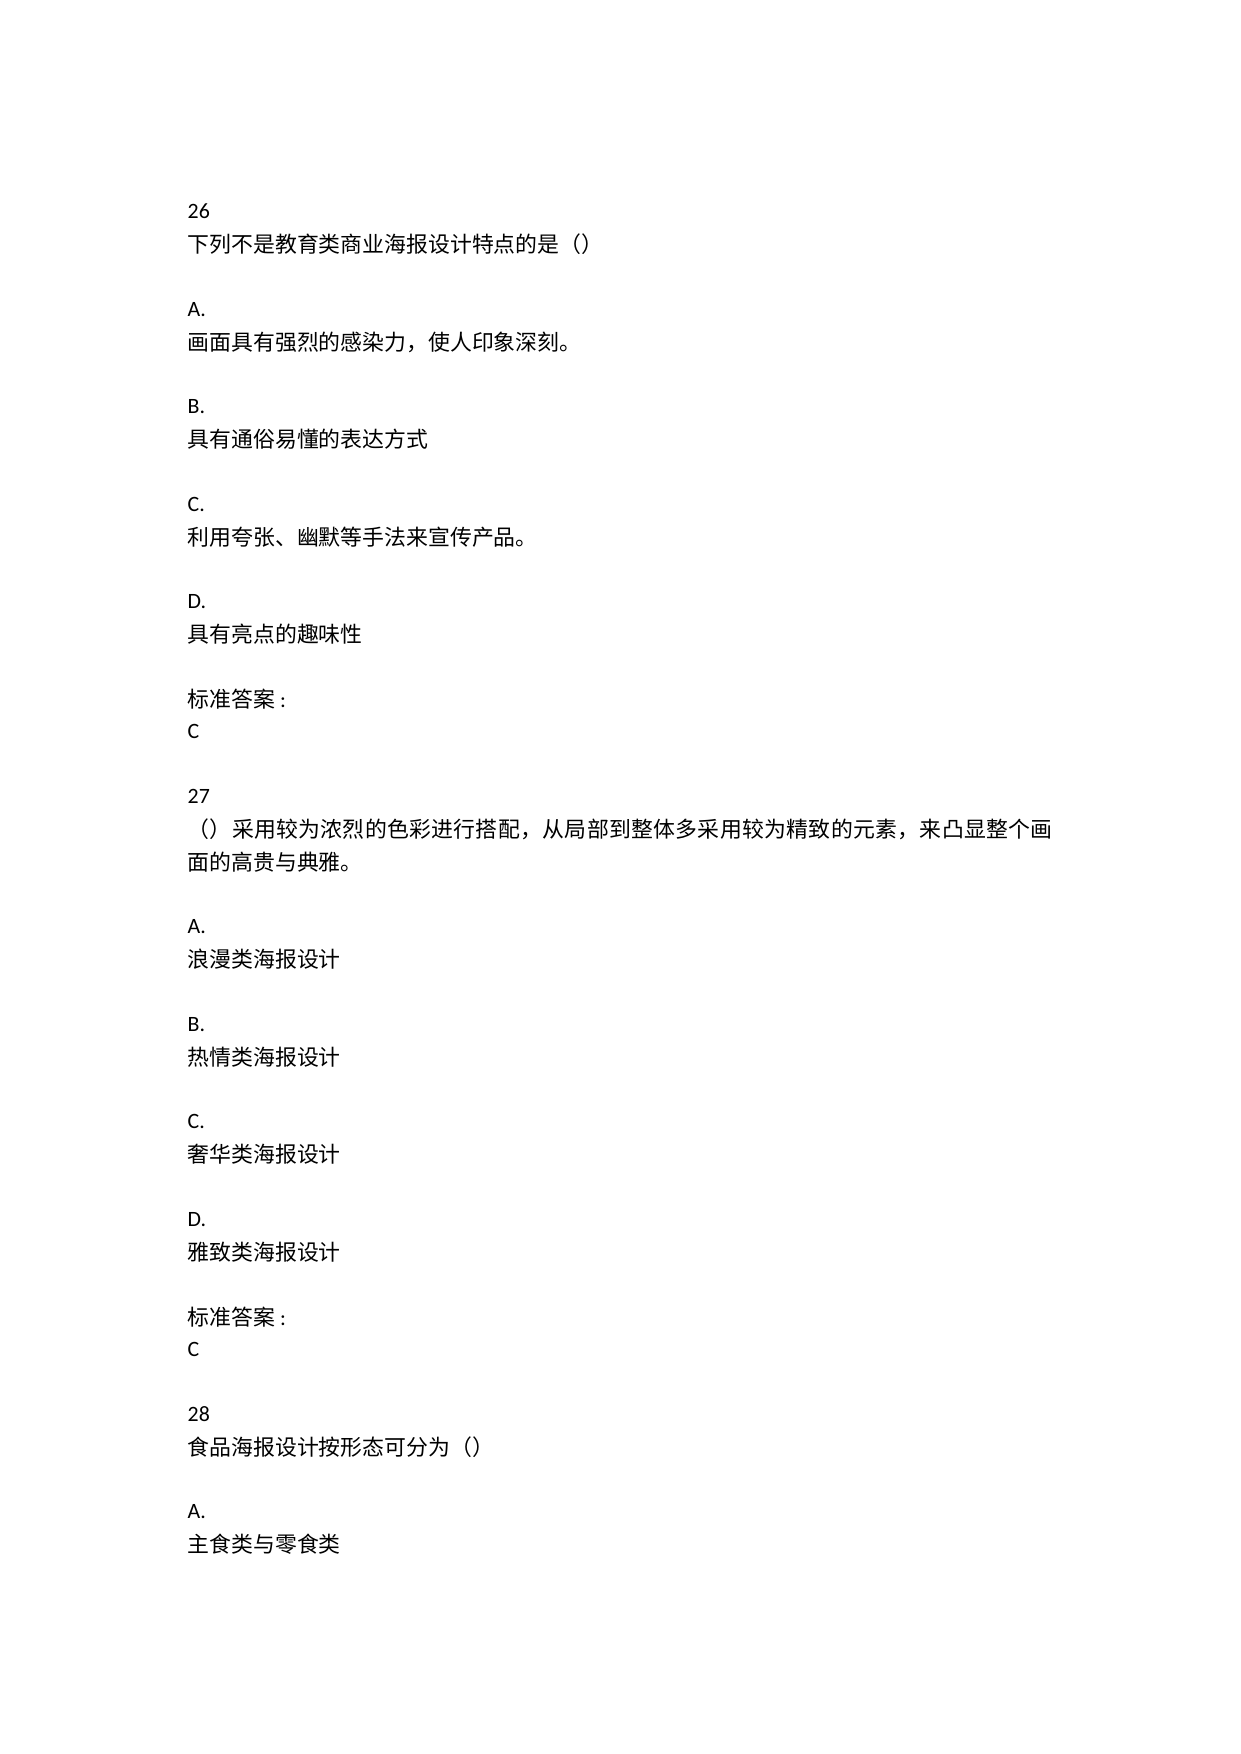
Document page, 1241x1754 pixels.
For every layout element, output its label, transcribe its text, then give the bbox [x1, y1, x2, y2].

text （）采用较为浓烈的色彩进行搭配，从局部到整体多采用较为精致的元素，来凸显整个画面的高贵与典雅。 [187, 812, 1053, 877]
text 具有亮点的趣味性 [187, 617, 1053, 649]
text A. [187, 909, 1053, 942]
text B. [187, 389, 1053, 422]
text D. [187, 584, 1053, 617]
text D. [187, 1202, 1053, 1234]
text 26 [187, 194, 1053, 227]
text 画面具有强烈的感染力，使人印象深刻。 [187, 324, 1053, 357]
text 雅致类海报设计 [187, 1234, 1053, 1267]
text A. [187, 292, 1053, 324]
text 标准答案 : [187, 1299, 1053, 1332]
text 27 [187, 779, 1053, 812]
text 热情类海报设计 [187, 1039, 1053, 1072]
text 主食类与零食类 [187, 1527, 1053, 1559]
text 下列不是教育类商业海报设计特点的是（） [187, 227, 1053, 259]
text C [187, 1332, 1053, 1364]
text 具有通俗易懂的表达方式 [187, 422, 1053, 454]
text C [187, 714, 1053, 747]
text B. [187, 1007, 1053, 1039]
text C. [187, 487, 1053, 519]
text 浪漫类海报设计 [187, 942, 1053, 974]
text 28 [187, 1397, 1053, 1429]
text 食品海报设计按形态可分为（） [187, 1429, 1053, 1462]
text A. [187, 1494, 1053, 1527]
text 利用夸张、幽默等手法来宣传产品。 [187, 519, 1053, 552]
text 奢华类海报设计 [187, 1137, 1053, 1169]
text C. [187, 1104, 1053, 1137]
text 标准答案 : [187, 682, 1053, 714]
